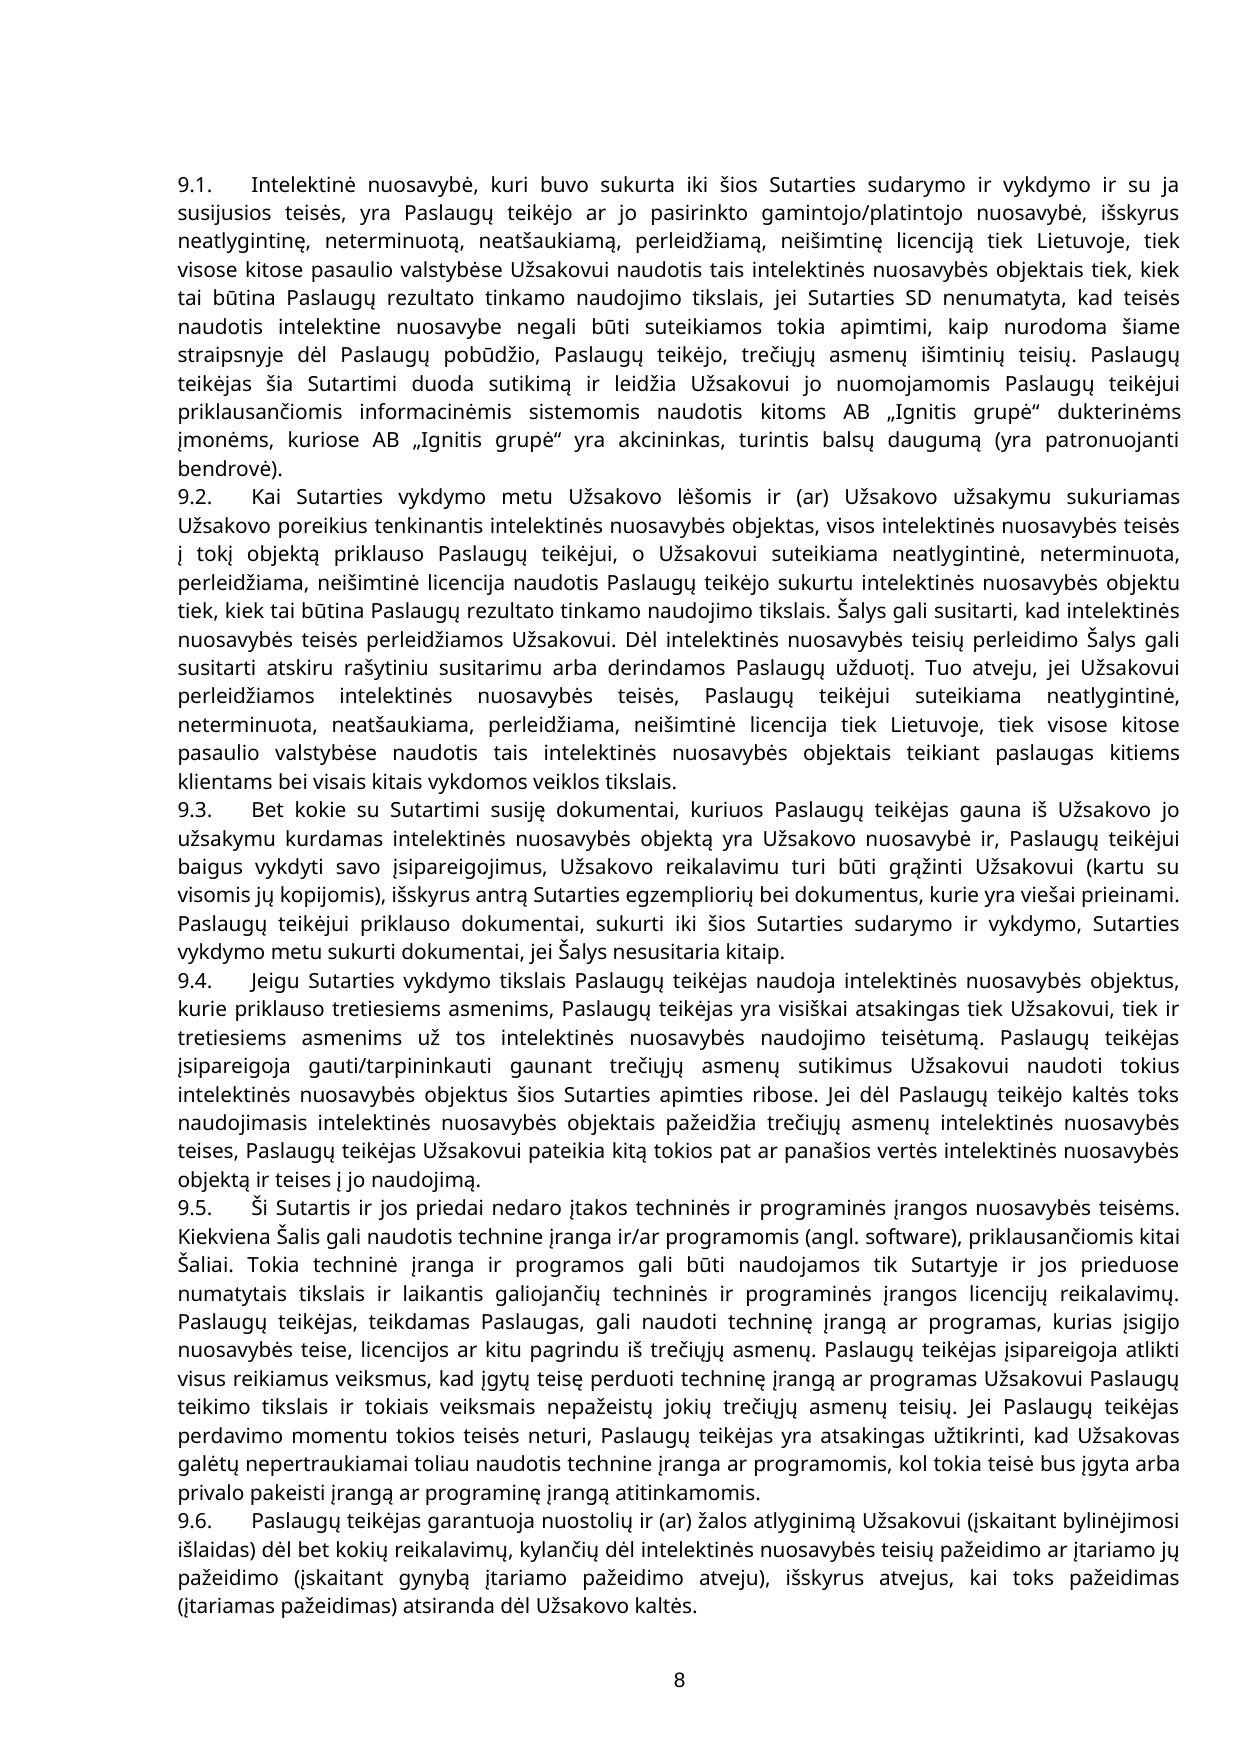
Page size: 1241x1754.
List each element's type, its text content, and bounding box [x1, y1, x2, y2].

list Kai Sutarties vykdymo metu Užsakovo lėšomis ir (ar) Užsakovo užsakymu sukuriamas Užsakovo poreikius tenkinantis intelektinės nuosavybės objektas, visos intelektinės nuosavybės teisės į tokį objektą priklauso Paslaugų teikėjui, o Užsakovui suteikiama neatlygintinė, neterminuota, perleidžiama, neišimtinė licencija naudotis Paslaugų teikėjo sukurtu intelektinės nuosavybės objektu tiek, kiek tai būtina Paslaugų rezultato tinkamo naudojimo tikslais. Šalys gali susitarti, kad intelektinės nuosavybės teisės perleidžiamos Užsakovui. Dėl intelektinės nuosavybės teisių perleidimo Šalys gali susitarti atskiru rašytiniu susitarimu arba derindamos Paslaugų užduotį. Tuo atveju, jei Užsakovui perleidžiamos intelektinės nuosavybės teisės, Paslaugų teikėjui suteikiama neatlygintinė, neterminuota, neatšaukiama, perleidžiama, neišimtinė licencija tiek Lietuvoje, tiek visose kitose pasaulio valstybėse naudotis tais intelektinės nuosavybės objektais teikiant paslaugas kitiems klientams bei visais kitais vykdomos veiklos tikslais. [177, 482, 1181, 795]
list Intelektinė nuosavybė, kuri buvo sukurta iki šios Sutarties sudarymo ir vykdymo ir su ja susijusios teisės, yra Paslaugų teikėjo ar jo pasirinkto gamintojo/platintojo nuosavybė, išskyrus neatlygintinę, neterminuotą, neatšaukiamą, perleidžiamą, neišimtinę licenciją tiek Lietuvoje, tiek visose kitose pasaulio valstybėse Užsakovui naudotis tais intelektinės nuosavybės objektais tiek, kiek tai būtina Paslaugų rezultato tinkamo naudojimo tikslais, jei Sutarties SD nenumatyta, kad teisės naudotis intelektine nuosavybe negali būti suteikiamos tokia apimtimi, kaip nurodoma šiame straipsnyje dėl Paslaugų pobūdžio, Paslaugų teikėjo, trečiųjų asmenų išimtinių teisių. Paslaugų teikėjas šia Sutartimi duoda sutikimą ir leidžia Užsakovui jo nuomojamomis Paslaugų teikėjui priklausančiomis informacinėmis sistemomis naudotis kitoms AB „Ignitis grupė“ dukterinėms įmonėms, kuriose AB „Ignitis grupė“ yra akcininkas, turintis balsų daugumą (yra patronuojanti bendrovė). [177, 170, 1181, 482]
list Bet kokie su Sutartimi susiję dokumentai, kuriuos Paslaugų teikėjas gauna iš Užsakovo jo užsakymu kurdamas intelektinės nuosavybės objektą yra Užsakovo nuosavybė ir, Paslaugų teikėjui baigus vykdyti savo įsipareigojimus, Užsakovo reikalavimu turi būti grąžinti Užsakovui (kartu su visomis jų kopijomis), išskyrus antrą Sutarties egzempliorių bei dokumentus, kurie yra viešai prieinami. Paslaugų teikėjui priklauso dokumentai, sukurti iki šios Sutarties sudarymo ir vykdymo, Sutarties vykdymo metu sukurti dokumentai, jei Šalys nesusitaria kitaip. [177, 795, 1181, 966]
list Ši Sutartis ir jos priedai nedaro įtakos techninės ir programinės įrangos nuosavybės teisėms. Kiekviena Šalis gali naudotis technine įranga ir/ar programomis (angl. software), priklausančiomis kitai Šaliai. Tokia techninė įranga ir programos gali būti naudojamos tik Sutartyje ir jos prieduose numatytais tikslais ir laikantis galiojančių techninės ir programinės įrangos licencijų reikalavimų. Paslaugų teikėjas, teikdamas Paslaugas, gali naudoti techninę įrangą ar programas, kurias įsigijo nuosavybės teise, licencijos ar kitu pagrindu iš trečiųjų asmenų. Paslaugų teikėjas įsipareigoja atlikti visus reikiamus veiksmus, kad įgytų teisę perduoti techninę įrangą ar programas Užsakovui Paslaugų teikimo tikslais ir tokiais veiksmais nepažeistų jokių trečiųjų asmenų teisių. Jei Paslaugų teikėjas perdavimo momentu tokios teisės neturi, Paslaugų teikėjas yra atsakingas užtikrinti, kad Užsakovas galėtų nepertraukiamai toliau naudotis technine įranga ar programomis, kol tokia teisė bus įgyta arba privalo pakeisti įrangą ar programinę įrangą atitinkamomis. [177, 1193, 1181, 1506]
list Paslaugų teikėjas garantuoja nuostolių ir (ar) žalos atlyginimą Užsakovui (įskaitant bylinėjimosi išlaidas) dėl bet kokių reikalavimų, kylančių dėl intelektinės nuosavybės teisių pažeidimo ar įtariamo jų pažeidimo (įskaitant gynybą įtariamo pažeidimo atveju), išskyrus atvejus, kai toks pažeidimas (įtariamas pažeidimas) atsiranda dėl Užsakovo kaltės. [177, 1506, 1181, 1620]
list Jeigu Sutarties vykdymo tikslais Paslaugų teikėjas naudoja intelektinės nuosavybės objektus, kurie priklauso tretiesiems asmenims, Paslaugų teikėjas yra visiškai atsakingas tiek Užsakovui, tiek ir tretiesiems asmenims už tos intelektinės nuosavybės naudojimo teisėtumą. Paslaugų teikėjas įsipareigoja gauti/tarpininkauti gaunant trečiųjų asmenų sutikimus Užsakovui naudoti tokius intelektinės nuosavybės objektus šios Sutarties apimties ribose. Jei dėl Paslaugų teikėjo kaltės toks naudojimasis intelektinės nuosavybės objektais pažeidžia trečiųjų asmenų intelektinės nuosavybės teises, Paslaugų teikėjas Užsakovui pateikia kitą tokios pat ar panašios vertės intelektinės nuosavybės objektą ir teises į jo naudojimą. [177, 966, 1181, 1193]
